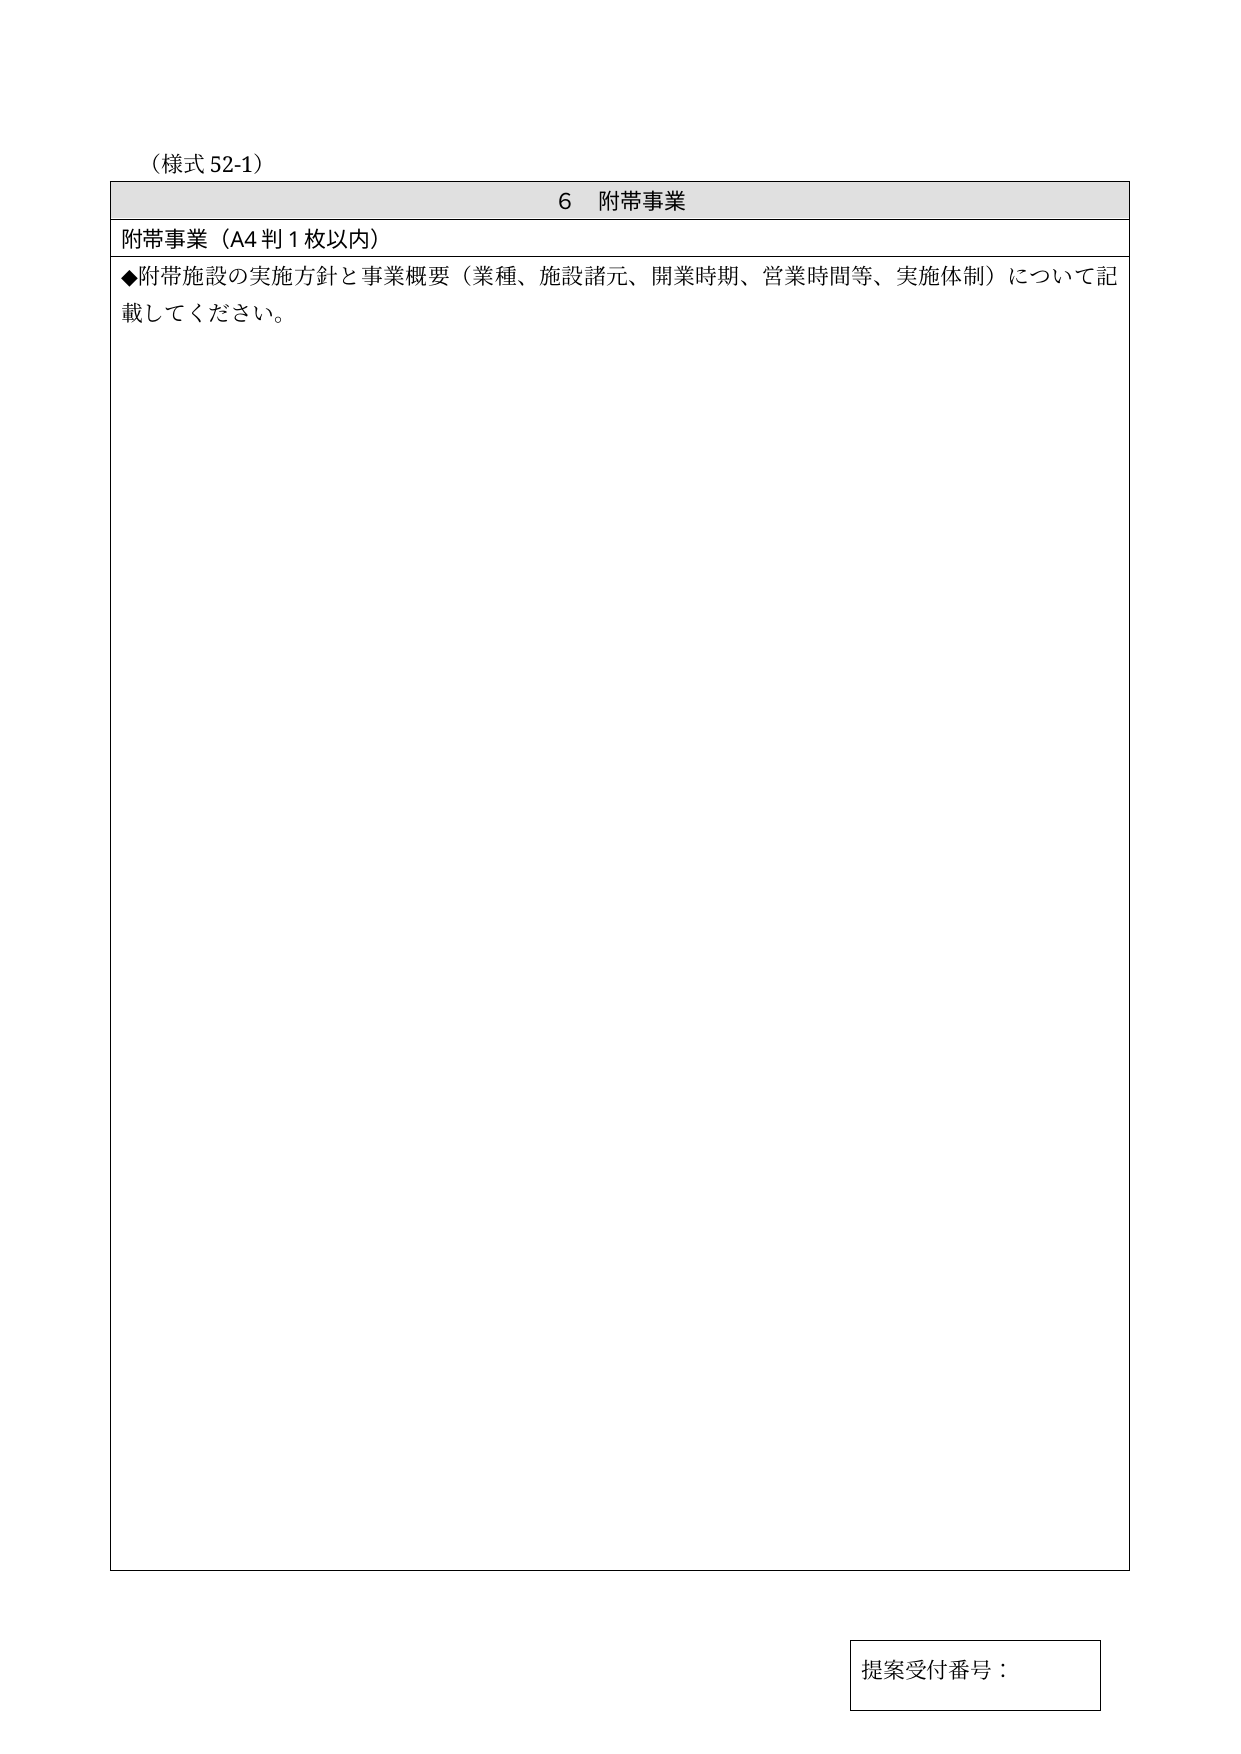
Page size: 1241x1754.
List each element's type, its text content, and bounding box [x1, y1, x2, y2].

table_cell 附帯事業（A4判 1枚以内） [111, 220, 1129, 256]
text （様式-1） [139, 144, 1101, 181]
table_cell ◆附帯施設の実施方針と事業概要（業種、施設諸元、開業時期、営業時間等、実施体制）について記載してください。 [111, 257, 1129, 1569]
table_header ６ 附帯事業 [111, 182, 1129, 218]
